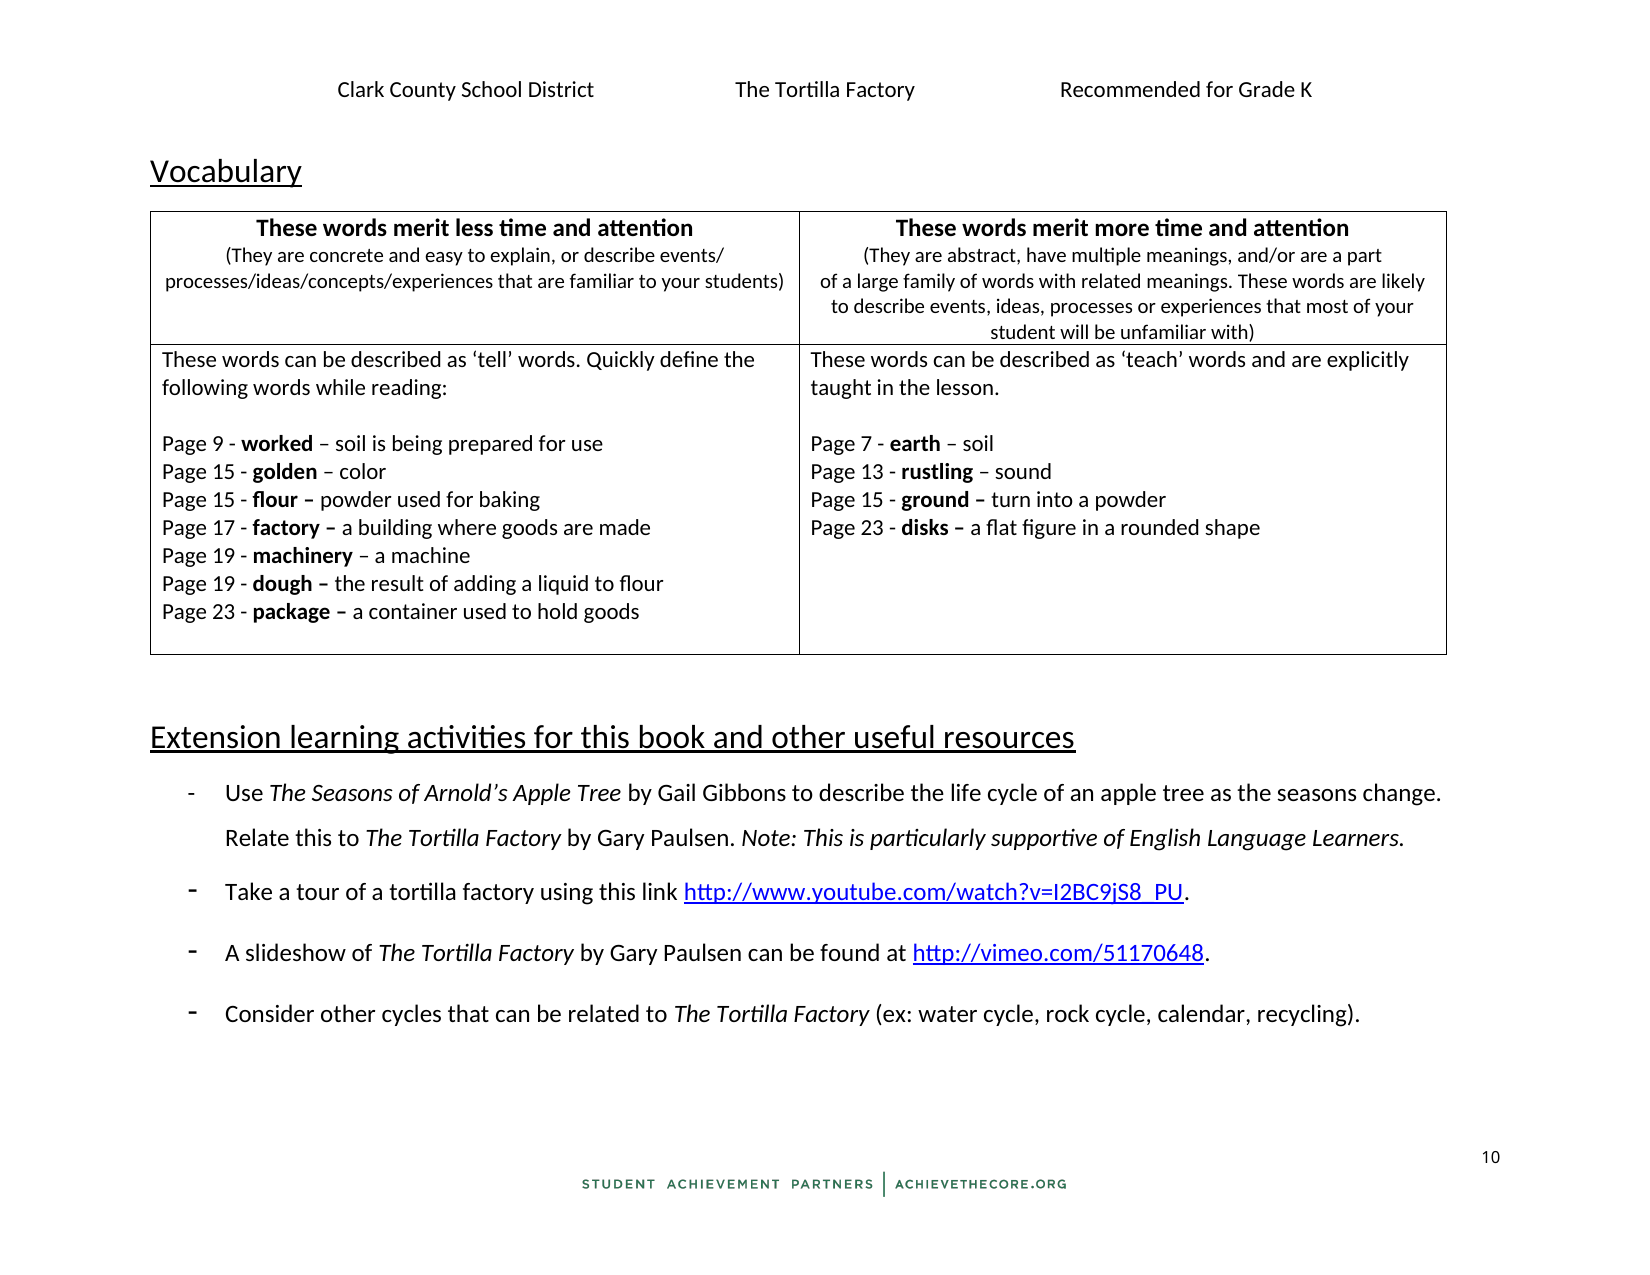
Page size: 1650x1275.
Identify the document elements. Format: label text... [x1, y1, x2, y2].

table_header These words merit more time and attention (They are abstract, have multiple meanings, and/or are a part of a large family of words with related meanings. These words are likely to describe events, ideas, processes or experiences that most of your student will be unfamiliar with) [800, 212, 1446, 344]
text Vocabulary [150, 150, 1500, 191]
table_cell These words can be described as ‘teach’ words and are explicitly taught in the lesson. Page 7 - earth – soil Page 13 - rustling – sound Page 15 - ground – turn into a powder Page 23 - disks – a flat figure in a rounded shape [800, 345, 1446, 653]
table_cell These words can be described as ‘tell’ words. Quickly define the following words while reading: Page 9 - worked – soil is being prepared for use Page 15 - golden – color Page 15 - flour – powder used for baking Page 17 - factory – a building where goods are made Page 19 - machinery – a machine Page 19 - dough – the result of adding a liquid to flour Page 23 - package – a container used to hold goods [151, 345, 799, 653]
list Use The Seasons of Arnold’s Apple Tree by Gail Gibbons to describe the life cycle of an apple tree as the seasons change. Relate this to The Tortilla Factory by Gary Paulsen. Note: This is particularly supportive of English Language Learners. [187, 777, 1500, 853]
list A slideshow of The Tortilla Factory by Gary Paulsen can be found at http://vimeo.com/51170648. [187, 929, 1500, 970]
text Extension learning activities for this book and other useful resources [150, 716, 1500, 756]
list Take a tour of a tortilla factory using this link http://www.youtube.com/watch?v=I2BC9jS8_PU. [187, 868, 1500, 909]
list Consider other cycles that can be related to The Tortilla Factory (ex: water cycle, rock cycle, calendar, recycling). [187, 990, 1500, 1031]
picture [571, 1168, 1079, 1200]
table_header These words merit less time and attention (They are concrete and easy to explain, or describe events/ processes/ideas/concepts/experiences that are familiar to your students) [151, 212, 799, 344]
